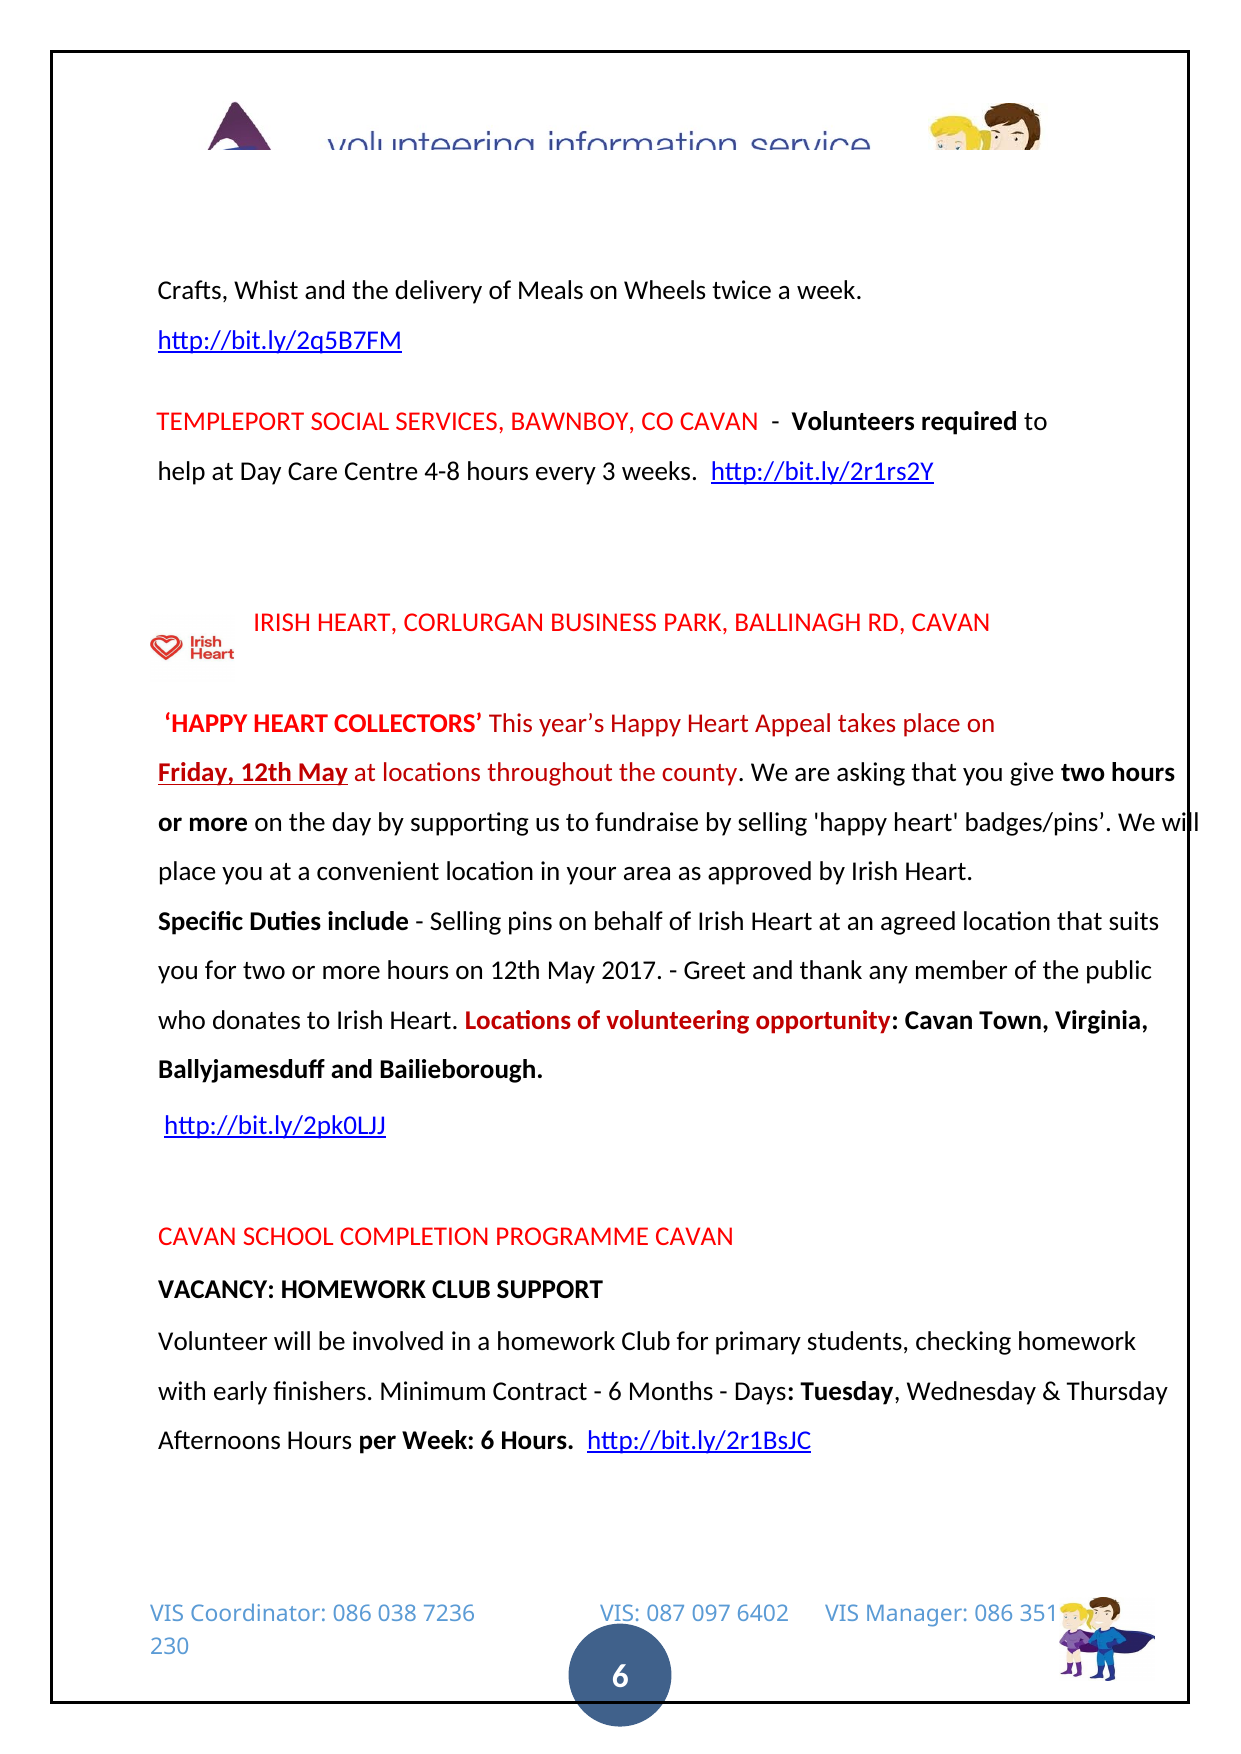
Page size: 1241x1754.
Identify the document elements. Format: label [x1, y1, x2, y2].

picture [150, 614, 235, 682]
picture [1059, 1597, 1155, 1681]
picture [150, 101, 910, 150]
picture [928, 103, 1107, 150]
